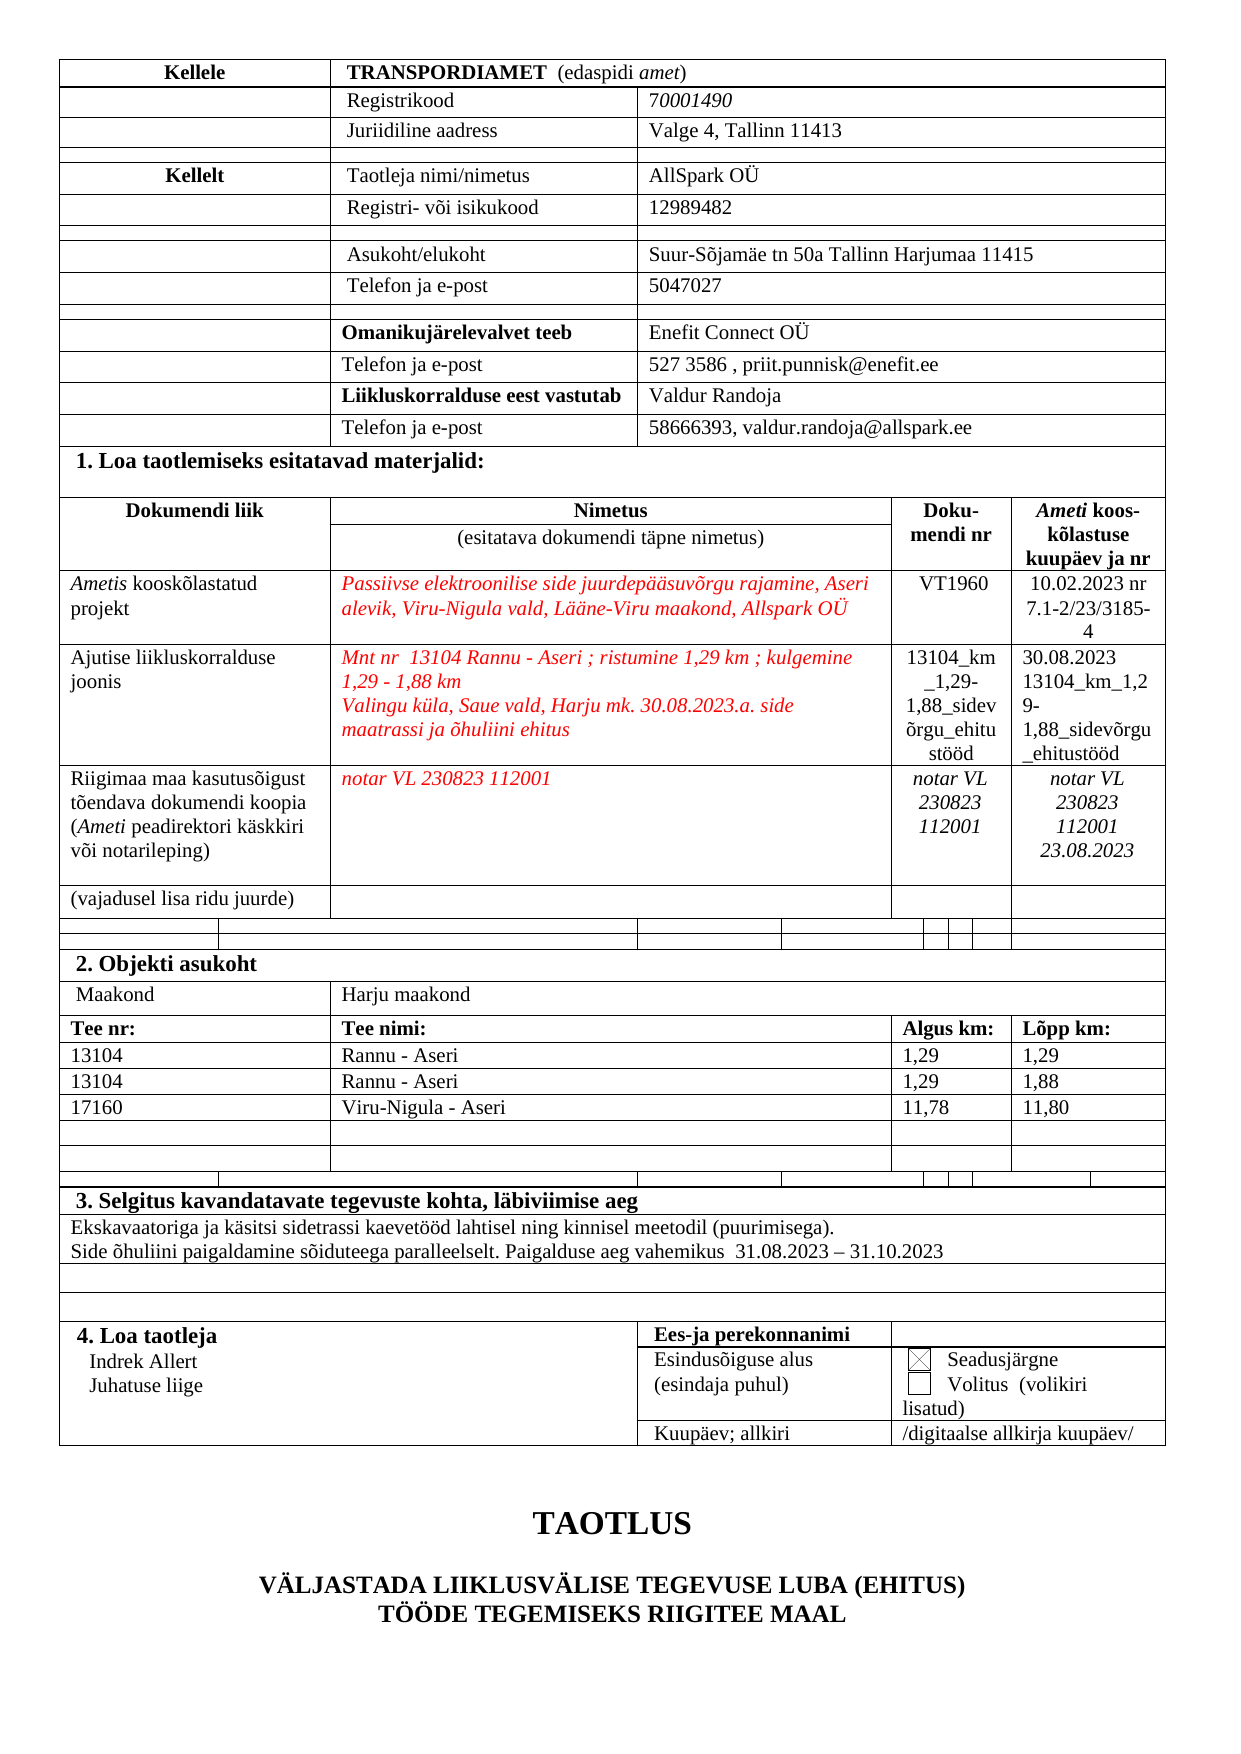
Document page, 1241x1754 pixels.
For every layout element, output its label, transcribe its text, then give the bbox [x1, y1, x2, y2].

table_cell (esitatava dokumendi täpne nimetus) [331, 525, 891, 570]
table_cell 13104_km_1,29-1,88_sidevõrgu_ehitustööd [892, 645, 1011, 765]
table_cell [60, 1264, 1165, 1292]
table_cell [1012, 1121, 1165, 1145]
table_cell [1091, 1172, 1165, 1186]
table_cell [60, 352, 330, 382]
table_cell [782, 934, 923, 948]
table_cell [782, 919, 923, 933]
table_cell Liikluskorralduse eest vastutab [331, 383, 637, 414]
table_cell [638, 148, 1165, 162]
table_cell 5047027 [638, 273, 1165, 304]
table_cell Valge 4, Tallinn 11413 [638, 118, 1165, 147]
table_cell 17160 [60, 1095, 330, 1119]
table_cell [1012, 1146, 1165, 1171]
table_cell Ajutise liikluskorralduse joonis [60, 645, 330, 765]
table_cell Tee nimi: [331, 1016, 891, 1042]
table_cell 527 3586 , priit.punnisk@enefit.ee [638, 352, 1165, 382]
table_cell 4. Loa taotleja Indrek Allert Juhatuse liige [60, 1322, 637, 1445]
table_cell [892, 1322, 1165, 1346]
table_cell (vajadusel lisa ridu juurde) [60, 886, 330, 918]
table_cell [219, 1172, 637, 1186]
table_cell [60, 273, 330, 304]
text TAOTLUS [59, 1503, 1165, 1542]
table_cell Telefon ja e-post [331, 273, 637, 304]
table_cell [924, 934, 948, 948]
table_cell [60, 934, 218, 948]
table_cell [60, 148, 330, 162]
table_cell Dokumendi liik [60, 498, 330, 570]
table_cell 13104 [60, 1043, 330, 1068]
table_cell [892, 886, 1011, 918]
table_cell [60, 320, 330, 351]
table_cell Rannu - Aseri [331, 1069, 891, 1094]
table_cell 2. Objekti asukoht [60, 950, 1165, 981]
table_cell notar VL 230823 112001 [892, 766, 1011, 885]
table_cell [60, 919, 218, 933]
table_cell Tee nr: [60, 1016, 330, 1042]
table_cell [60, 241, 330, 272]
table_cell [973, 1172, 1090, 1186]
table_cell 1,88 [1012, 1069, 1165, 1094]
table_header Kellele [60, 60, 330, 86]
table_cell Passiivse elektroonilise side juurdepääsuvõrgu rajamine, Aseri alevik, Viru-Nigula vald, Lääne-Viru maakond, Allspark OÜ [331, 571, 891, 643]
table_cell Valdur Randoja [638, 383, 1165, 414]
table_cell Lõpp km: [1012, 1016, 1165, 1042]
table_cell [219, 934, 637, 948]
table_cell 11,78 [892, 1095, 1011, 1119]
table_cell [949, 919, 972, 933]
table_cell [892, 1121, 1011, 1145]
table_cell [60, 195, 330, 225]
table_cell 30.08.2023 13104_km_1,29-1,88_sidevõrgu_ehitustööd [1012, 645, 1165, 765]
table_cell Ees-ja perekonnanimi [638, 1322, 891, 1346]
table_cell [638, 226, 1165, 240]
table_cell [924, 919, 948, 933]
table_cell Algus km: [892, 1016, 1011, 1042]
table_cell [60, 305, 330, 319]
table_cell Omanikujärelevalvet teeb [331, 320, 637, 351]
table_cell [60, 1293, 1165, 1321]
table_cell [949, 1172, 972, 1186]
table_cell [60, 1121, 330, 1145]
table_cell [782, 1172, 923, 1186]
table_cell Kellelt [60, 163, 330, 193]
table_cell 11,80 [1012, 1095, 1165, 1119]
table_cell Rannu - Aseri [331, 1043, 891, 1068]
table_cell [638, 1172, 781, 1186]
table_cell [331, 1121, 891, 1145]
table_cell 70001490 [638, 88, 1165, 117]
table_cell [219, 919, 637, 933]
table_cell Registrikood [331, 88, 637, 117]
table_cell Taotluse esitamise aadress [331, 148, 637, 162]
table_cell 1,29 [1012, 1043, 1165, 1068]
table_cell Dokumendi nr [892, 498, 1011, 570]
table_cell [1012, 919, 1165, 933]
table_cell notar VL 230823 112001 [331, 766, 891, 885]
table_cell /digitaalse allkirja kuupäev/ [892, 1421, 1165, 1445]
table_cell Ametis kooskõlastatud projekt [60, 571, 330, 643]
text TÖÖDE TEGEMISEKS RIIGITEE MAAL [59, 1599, 1165, 1628]
table_cell E-post [331, 305, 637, 319]
table_cell Juriidiline aadress [331, 118, 637, 147]
table_cell 1,29 [892, 1043, 1011, 1068]
table_cell Nimetus [331, 498, 891, 524]
table_cell [331, 1146, 891, 1171]
table_cell [1012, 886, 1165, 918]
table_cell Kuupäev; allkiri [638, 1421, 891, 1445]
table_cell 58666393, valdur.randoja@allspark.ee [638, 415, 1165, 446]
table_cell [60, 88, 330, 117]
text VÄLJASTADA LIIKLUSVÄLISE TEGEVUSE LUBA (EHITUS) [59, 1570, 1165, 1599]
table_cell [60, 1172, 218, 1186]
table_cell Riigimaa maa kasutusõigust tõendava dokumendi koopia (Ameti peadirektori käskkiri või notarileping) [60, 766, 330, 885]
table_cell [331, 886, 891, 918]
table_cell Telefon ja e-post [331, 415, 637, 446]
table_cell [60, 415, 330, 446]
table_cell [924, 1172, 948, 1186]
table_cell [60, 383, 330, 414]
table_cell Mnt nr 13104 Rannu - Aseri ; ristumine 1,29 km ; kulgemine 1,29 - 1,88 km Valingu küla, Saue vald, Harju mk. 30.08.2023.a. side maatrassi ja õhuliini ehitus [331, 645, 891, 765]
table_cell VT1960 [892, 571, 1011, 643]
table_cell [638, 919, 781, 933]
table_cell [60, 226, 330, 240]
table_cell [973, 934, 1011, 948]
table_cell AllSpark OÜ [638, 163, 1165, 193]
table_cell [1012, 934, 1165, 948]
table_cell Registri- või isikukood [331, 195, 637, 225]
table_cell Maakond [60, 982, 330, 1015]
table_cell 1. Loa taotlemiseks esitatavad materjalid: [60, 447, 1165, 497]
table_cell [60, 118, 330, 147]
table_cell 3. Selgitus kavandatavate tegevuste kohta, läbiviimise aeg [60, 1188, 1165, 1214]
table_cell 1,29 [892, 1069, 1011, 1094]
table_cell [973, 919, 1011, 933]
table_cell 13104 [60, 1069, 330, 1094]
table_cell 10.02.2023 nr 7.1-2/23/3185-4 [1012, 571, 1165, 643]
table_cell Enefit Connect OÜ [638, 320, 1165, 351]
table_cell [638, 934, 781, 948]
table_cell Telefon ja e-post [331, 352, 637, 382]
table_cell Seadusjärgne Volitus (volikiri lisatud) [892, 1348, 1165, 1419]
table_cell [60, 1146, 330, 1171]
table_cell Harju maakond [331, 982, 1165, 1015]
table_cell Ameti kooskõlastuse kuupäev ja nr [1012, 498, 1165, 570]
table_cell Esindusõiguse alus (esindaja puhul) [638, 1348, 891, 1419]
table_cell Juriidiline aadress või elukoht [331, 226, 637, 240]
table_cell [949, 934, 972, 948]
table_header TRANSPORDIAMET (edaspidi amet) [331, 60, 1165, 86]
table_cell notar VL 230823 112001 23.08.2023 [1012, 766, 1165, 885]
table_cell [892, 1146, 1011, 1171]
table_cell 12989482 [638, 195, 1165, 225]
table_cell Suur-Sõjamäe tn 50a Tallinn Harjumaa 11415 [638, 241, 1165, 272]
table_cell Taotleja nimi/nimetus [331, 163, 637, 193]
table_cell Ekskavaatoriga ja käsitsi sidetrassi kaevetööd lahtisel ning kinnisel meetodil (puurimisega). Side õhuliini paigaldamine sõiduteega paralleelselt. Paigalduse aeg vahemikus 31.08.2023 – 31.10.2023 [60, 1215, 1165, 1263]
table_cell Viru-Nigula - Aseri [331, 1095, 891, 1119]
table_cell [638, 305, 1165, 319]
table_cell Asukoht/elukoht [331, 241, 637, 272]
